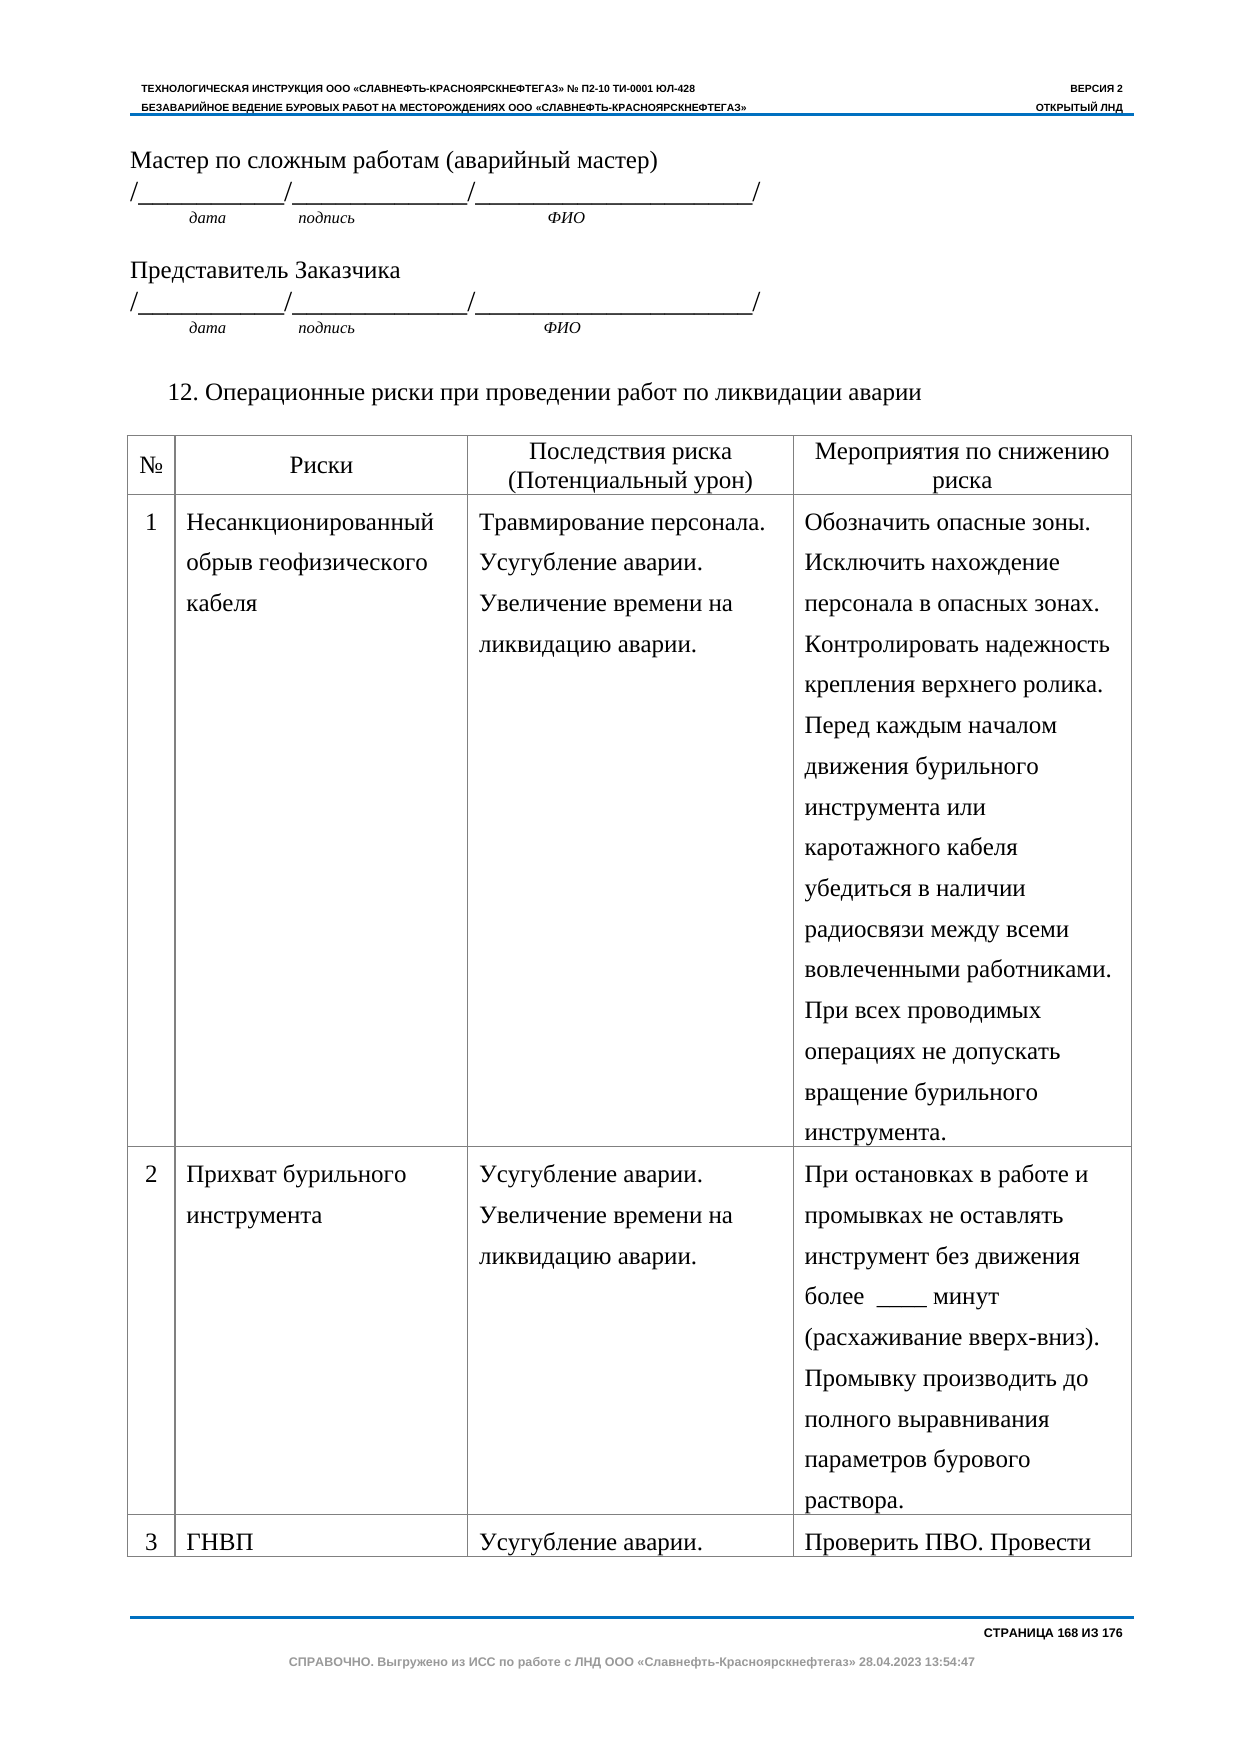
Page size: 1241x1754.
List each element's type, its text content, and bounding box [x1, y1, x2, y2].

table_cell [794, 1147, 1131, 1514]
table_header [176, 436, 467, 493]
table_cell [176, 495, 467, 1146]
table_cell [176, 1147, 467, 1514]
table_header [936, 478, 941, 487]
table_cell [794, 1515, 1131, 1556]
text дата подпись ФИО [130, 207, 1134, 227]
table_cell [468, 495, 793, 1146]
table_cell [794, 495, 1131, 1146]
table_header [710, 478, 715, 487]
text Представитель Заказчика [130, 255, 1134, 284]
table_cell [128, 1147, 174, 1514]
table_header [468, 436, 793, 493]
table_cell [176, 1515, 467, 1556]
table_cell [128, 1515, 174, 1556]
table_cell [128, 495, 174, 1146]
list Операционные риски при проведении работ по ликвидации аварии [167, 366, 1134, 406]
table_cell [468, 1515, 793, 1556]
text дата подпись ФИО [130, 318, 1134, 337]
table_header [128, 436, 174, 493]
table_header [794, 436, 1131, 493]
text Мастер по сложным работам (аварийный мастер) /__________/____________/___________________/ [130, 145, 1134, 207]
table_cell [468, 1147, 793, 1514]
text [130, 284, 1134, 318]
